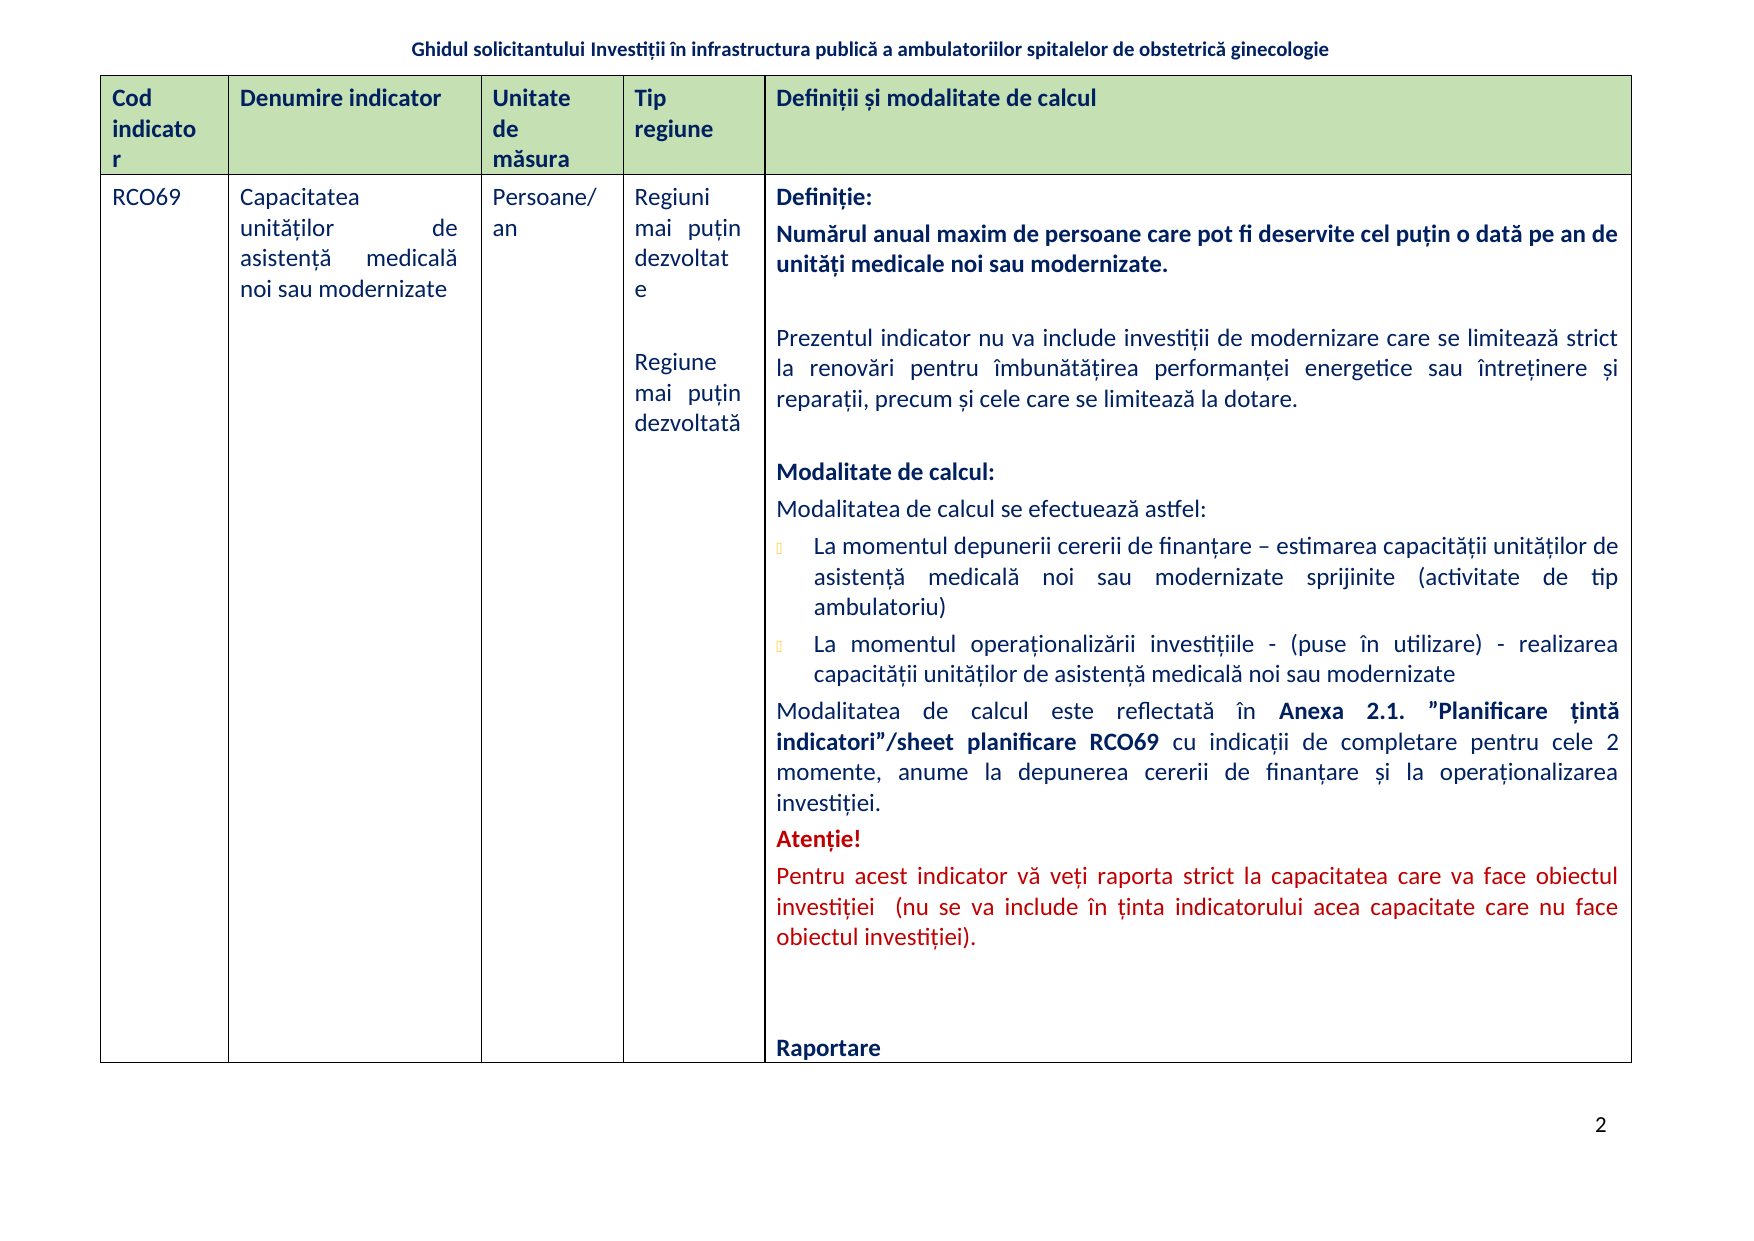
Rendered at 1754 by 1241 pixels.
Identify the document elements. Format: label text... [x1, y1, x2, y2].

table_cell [229, 175, 481, 1062]
table_header Tip regiune [624, 76, 764, 174]
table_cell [766, 175, 1631, 1062]
table_cell RCO69 [101, 175, 228, 1062]
table_header Definiții și modalitate de calcul [766, 76, 1631, 174]
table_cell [624, 175, 764, 1062]
table_cell Persoane/ an [482, 175, 623, 1062]
table_header Denumire indicator [229, 76, 481, 174]
table_header Unitate de măsura [482, 76, 623, 174]
table_header Cod indicator [101, 76, 228, 174]
